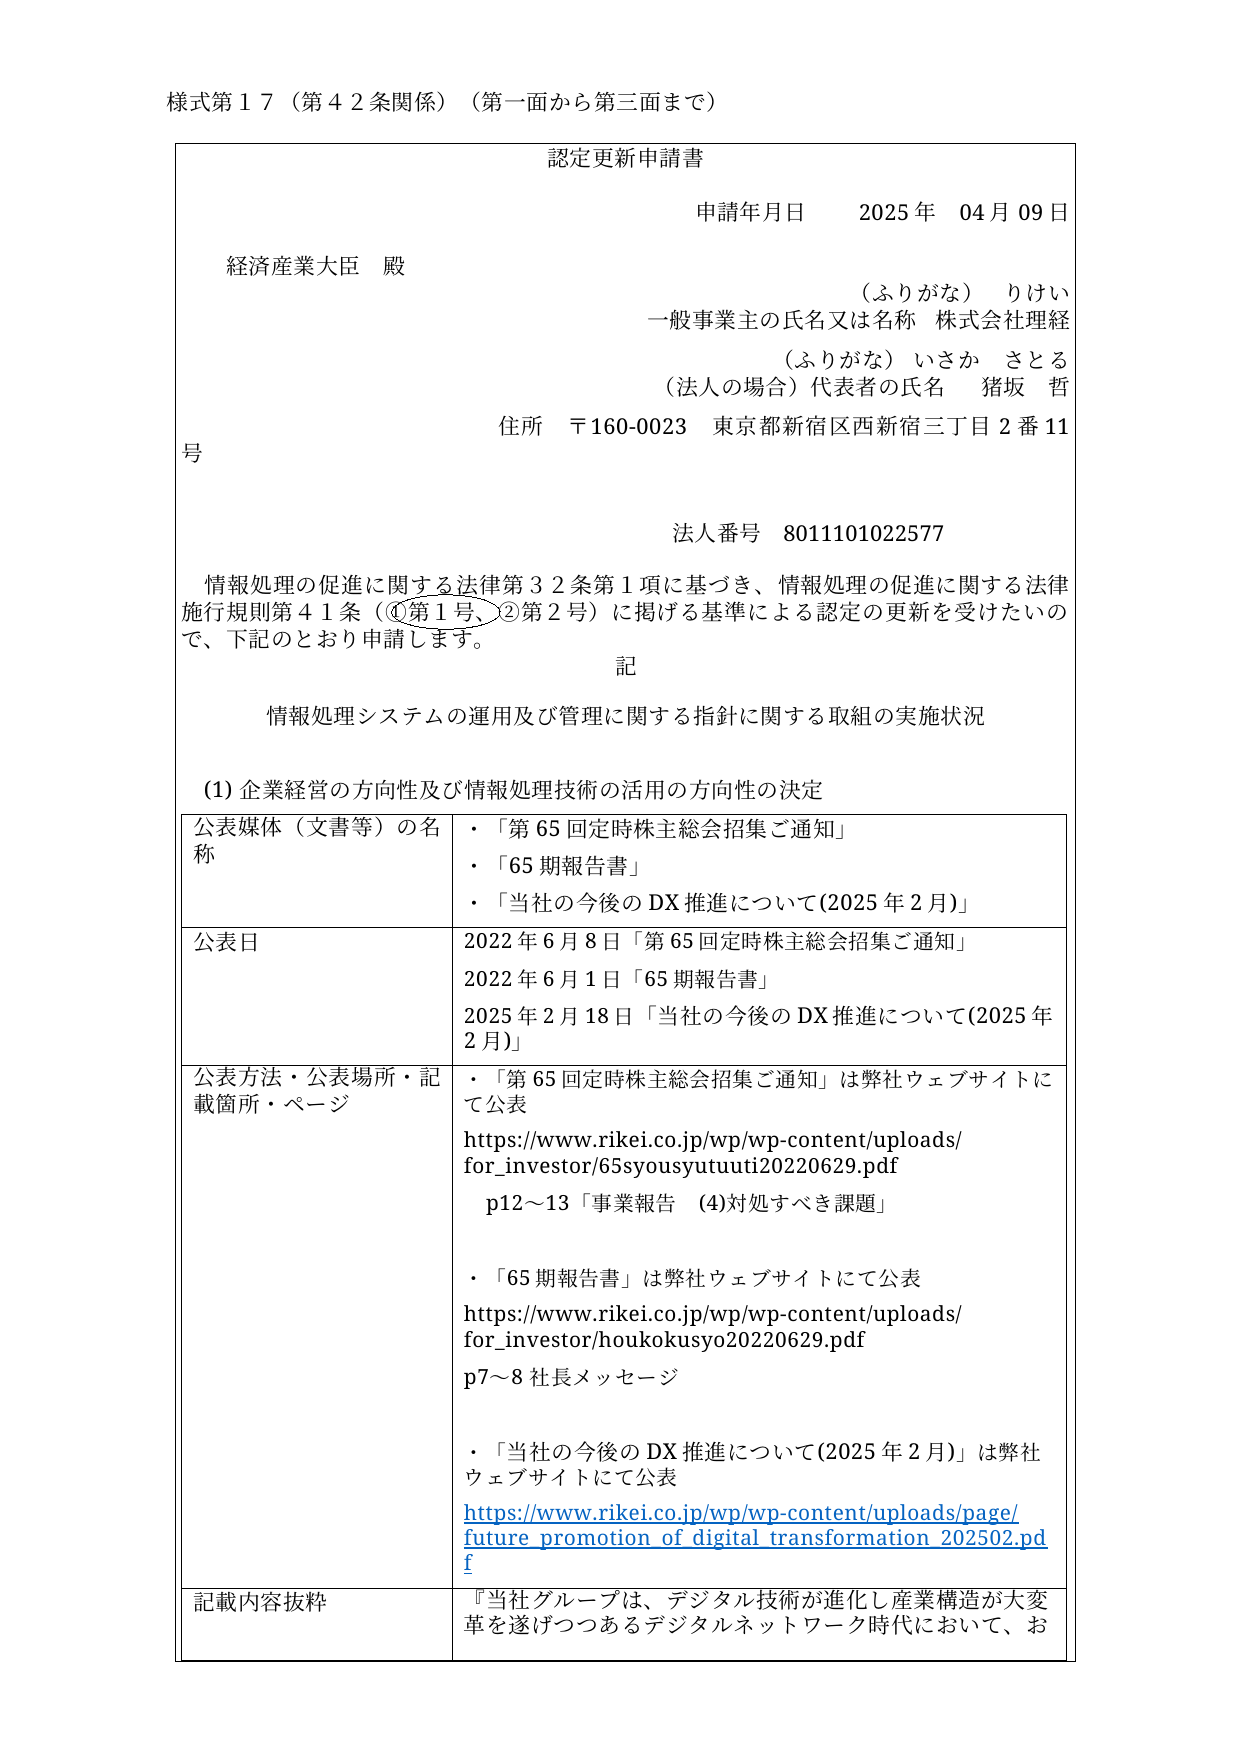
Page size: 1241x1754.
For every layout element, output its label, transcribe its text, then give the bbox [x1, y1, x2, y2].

table_header 認定更新申請書 申請年月日 2025年 04月 09日 経済産業大臣 殿 （ふりがな） りけい 一般事業主の氏名又は名称 株式会社理経 （ふりがな） いさか さとる （法人の場合）代表者の氏名 猪坂 哲 住所 〒160-0023 東京都新宿区西新宿三丁目2番11号 法人番号 8011101022577 情報処理の促進に関する法律第３２条第１項に基づき、情報処理の促進に関する法律施行規則第４１条（①第１号、②第２号）に掲げる基準による認定の更新を受けたいので、下記のとおり申請します。 [176, 144, 1075, 653]
text 様式第１７（第４２条関係）（第一面から第三面まで） [167, 89, 1070, 116]
